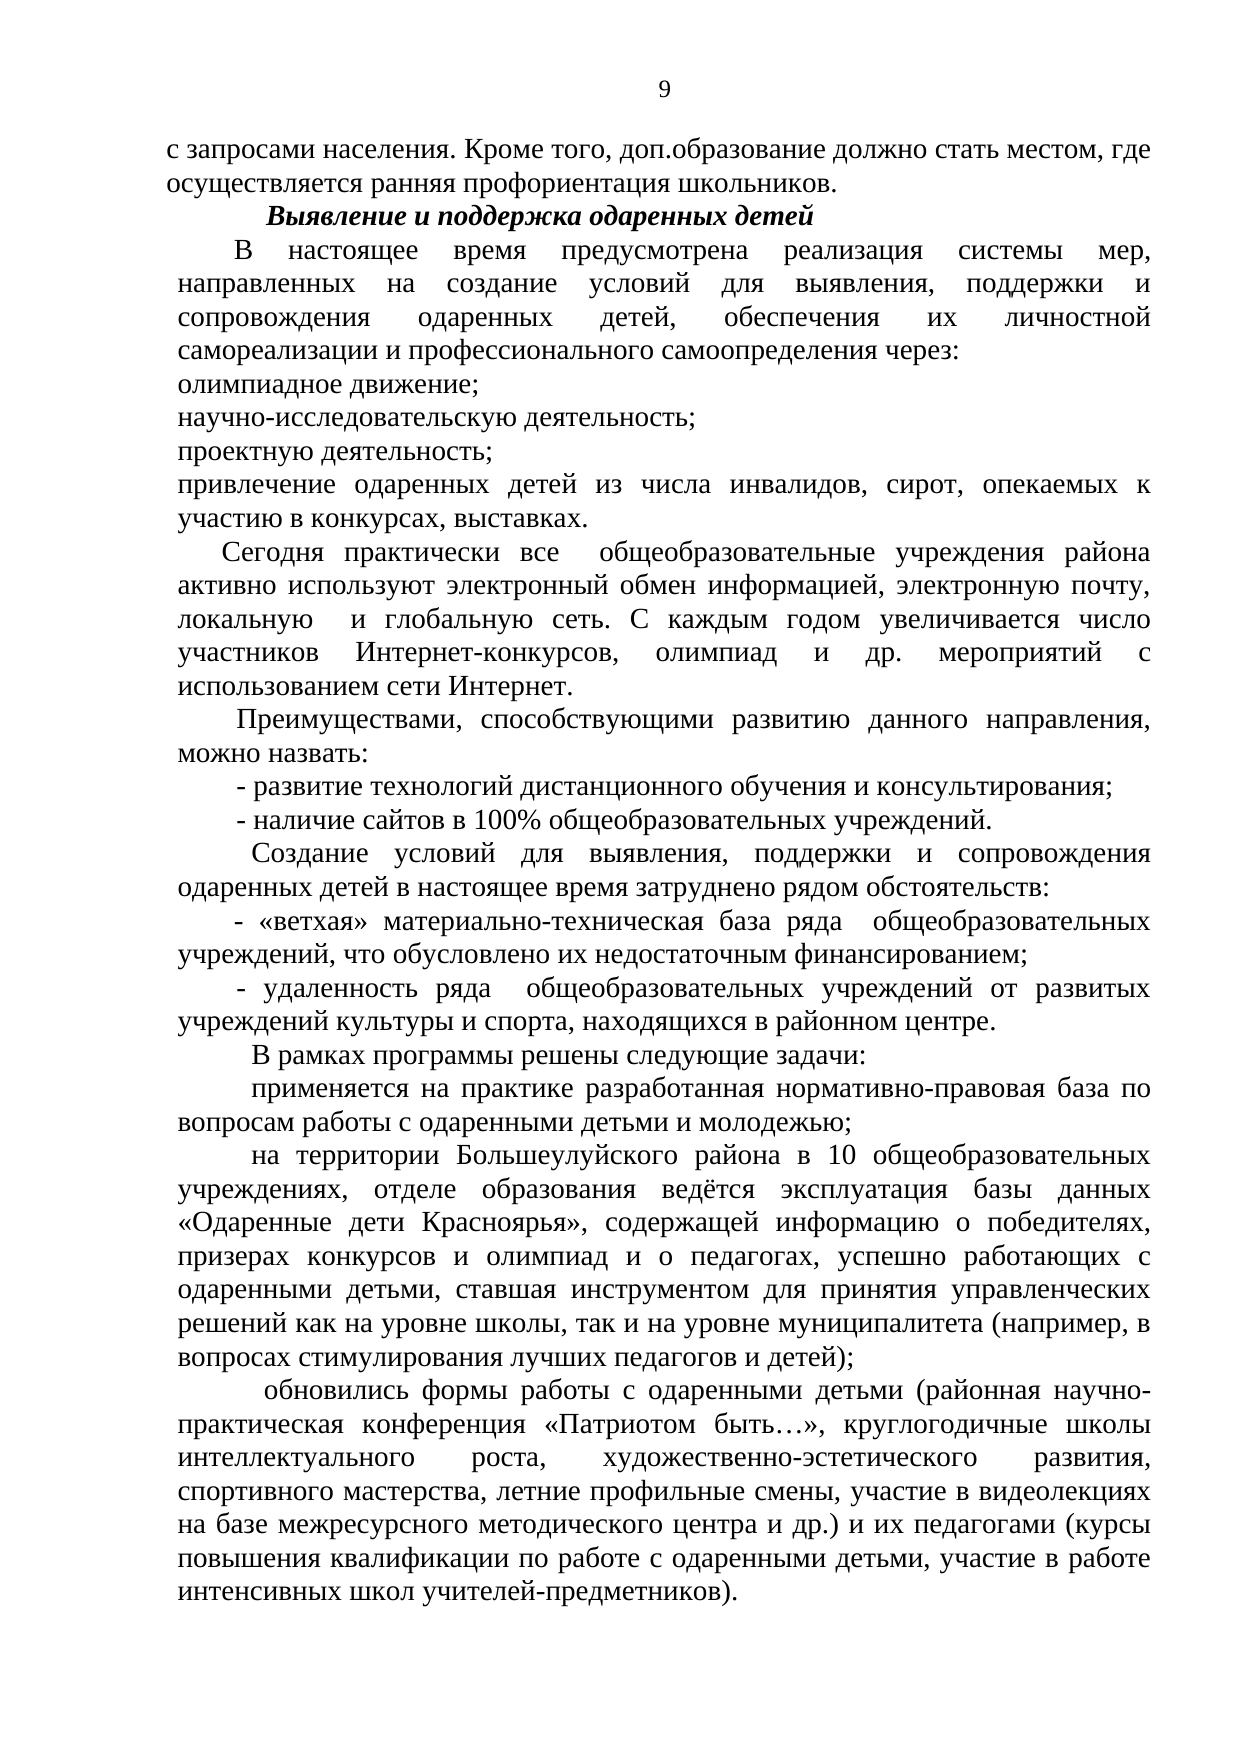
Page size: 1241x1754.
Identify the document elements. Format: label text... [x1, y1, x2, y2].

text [166, 131, 1152, 198]
text - удаленность ряда общеобразовательных учреждений от развитых учреждений культуры и спорта, находящихся в районном центре. [177, 970, 1152, 1037]
text на территории Большеулуйского района в 10 общеобразовательных учреждениях, отделе образования ведётся эксплуатация базы данных «Одаренные дети Красноярья», содержащей информацию о победителях, призерах конкурсов и олимпиад и о педагогах, успешно работающих с одаренными детьми, ставшая инструментом для принятия управленческих решений как на уровне школы, так и на уровне муниципалитета (например, в вопросах стимулирования лучших педагогов и детей); [177, 1137, 1152, 1372]
text научно-исследовательскую деятельность; [177, 399, 1152, 433]
text применяется на практике разработанная нормативно-правовая база по вопросам работы с одаренными детьми и молодежью; [177, 1070, 1152, 1137]
text В рамках программы решены следующие задачи: [177, 1037, 1152, 1070]
text обновились формы работы с одаренными детьми (районная научно-практическая конференция «Патриотом быть…», круглогодичные школы интеллектуального роста, художественно-эстетического развития, спортивного мастерства, летние профильные смены, участие в видеолекциях на базе межресурсного методического центра и др.) и их педагогами (курсы повышения квалификации по работе с одаренными детьми, участие в работе интенсивных школ учителей-предметников). [177, 1372, 1152, 1607]
text Сегодня практически все общеобразовательные учреждения района активно используют электронный обмен информацией, электронную почту, локальную и глобальную сеть. С каждым годом увеличивается число участников Интернет-конкурсов, олимпиад и др. мероприятий с использованием сети Интернет. [177, 534, 1152, 701]
text В настоящее время предусмотрена реализация системы мер, направленных на создание условий для выявления, поддержки и сопровождения одаренных детей, обеспечения их личностной самореализации и профессионального самоопределения через: [177, 232, 1152, 366]
text проектную деятельность; [177, 433, 1152, 467]
text Выявление и поддержка одаренных детей [166, 198, 1152, 232]
text Создание условий для выявления, поддержки и сопровождения одаренных детей в настоящее время затруднено рядом обстоятельств: [177, 836, 1152, 903]
text привлечение одаренных детей из числа инвалидов, сирот, опекаемых к участию в конкурсах, выставках. [177, 467, 1152, 534]
text - «ветхая» материально-техническая база ряда общеобразовательных учреждений, что обусловлено их недостаточным финансированием; [177, 903, 1152, 970]
text - наличие сайтов в 100% общеобразовательных учреждений. [177, 802, 1152, 836]
text Преимуществами, способствующими развитию данного направления, можно назвать: [177, 701, 1152, 768]
text олимпиадное движение; [177, 366, 1152, 399]
text - развитие технологий дистанционного обучения и консультирования; [177, 768, 1152, 802]
